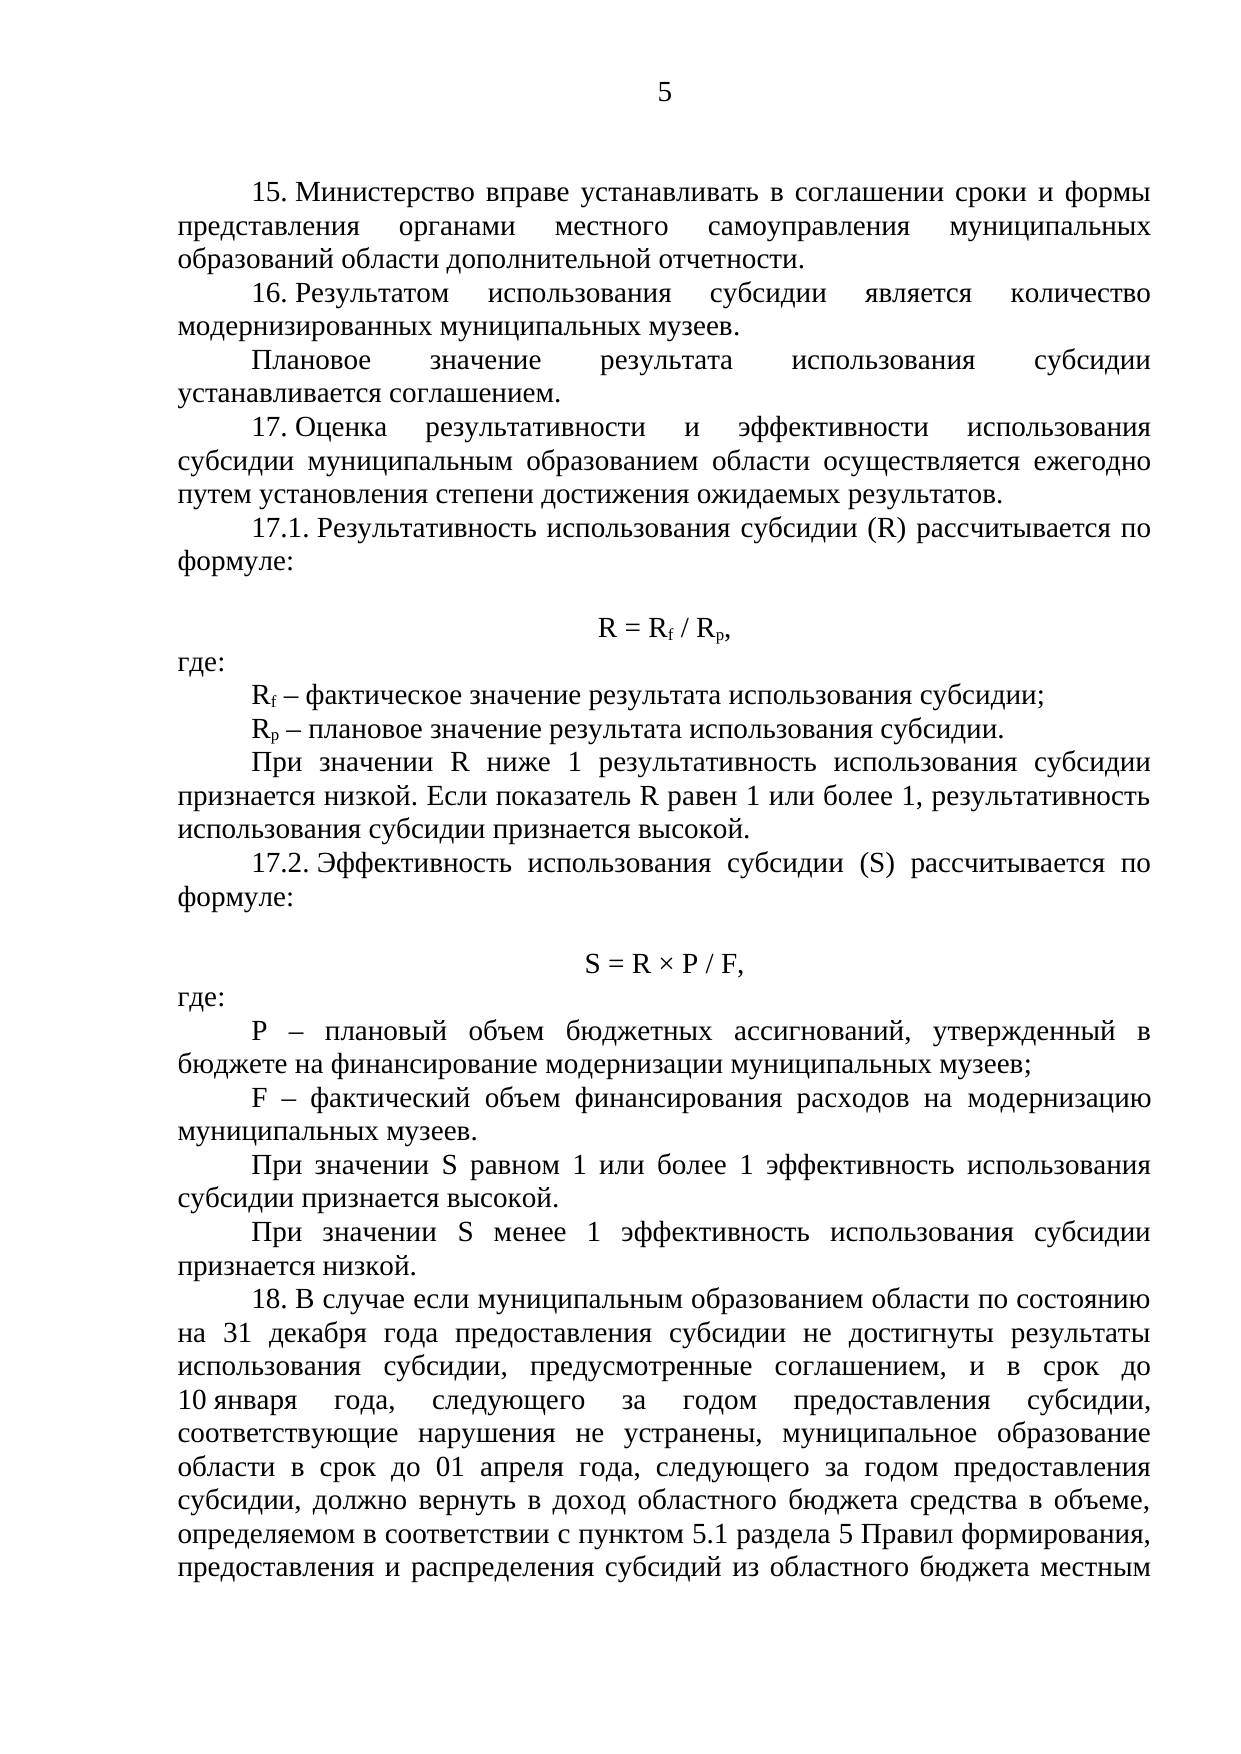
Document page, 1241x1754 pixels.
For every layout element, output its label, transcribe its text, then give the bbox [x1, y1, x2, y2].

text 17. Оценка результативности и эффективности использования субсидии муниципальным образованием области осуществляется ежегодно путем установления степени достижения ожидаемых результатов. [177, 409, 1152, 510]
text 17.1. Результативность использования субсидии (R) рассчитывается по формуле: [177, 510, 1152, 577]
text где: [177, 979, 1152, 1013]
text Rf – фактическое значение результата использования субсидии; [177, 677, 1152, 711]
text При значении S равном 1 или более 1 эффективность использования субсидии признается высокой. [177, 1147, 1152, 1214]
text P – плановый объем бюджетных ассигнований, утвержденный в бюджете на финансирование модернизации муниципальных музеев; [177, 1013, 1152, 1080]
text 15. Министерство вправе устанавливать в соглашении сроки и формы представления органами местного самоуправления муниципальных образований области дополнительной отчетности. [177, 174, 1152, 275]
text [177, 1281, 1152, 1583]
text S = R × P / F, [177, 946, 1152, 979]
text При значении R ниже 1 результативность использования субсидии признается низкой. Если показатель R равен 1 или более 1, результативность использования субсидии признается высокой. [177, 744, 1152, 845]
text Rp – плановое значение результата использования субсидии. [177, 711, 1152, 744]
text 17.2. Эффективность использования субсидии (S) рассчитывается по формуле: [177, 845, 1152, 912]
text 16. Результатом использования субсидии является количество модернизированных муниципальных музеев. [177, 275, 1152, 342]
text где: [177, 644, 1152, 677]
text R = Rf / Rp, [177, 610, 1152, 644]
text F – фактический объем финансирования расходов на модернизацию муниципальных музеев. [177, 1080, 1152, 1147]
text При значении S менее 1 эффективность использования субсидии признается низкой. [177, 1214, 1152, 1281]
text Плановое значение результата использования субсидии устанавливается соглашением. [177, 342, 1152, 409]
